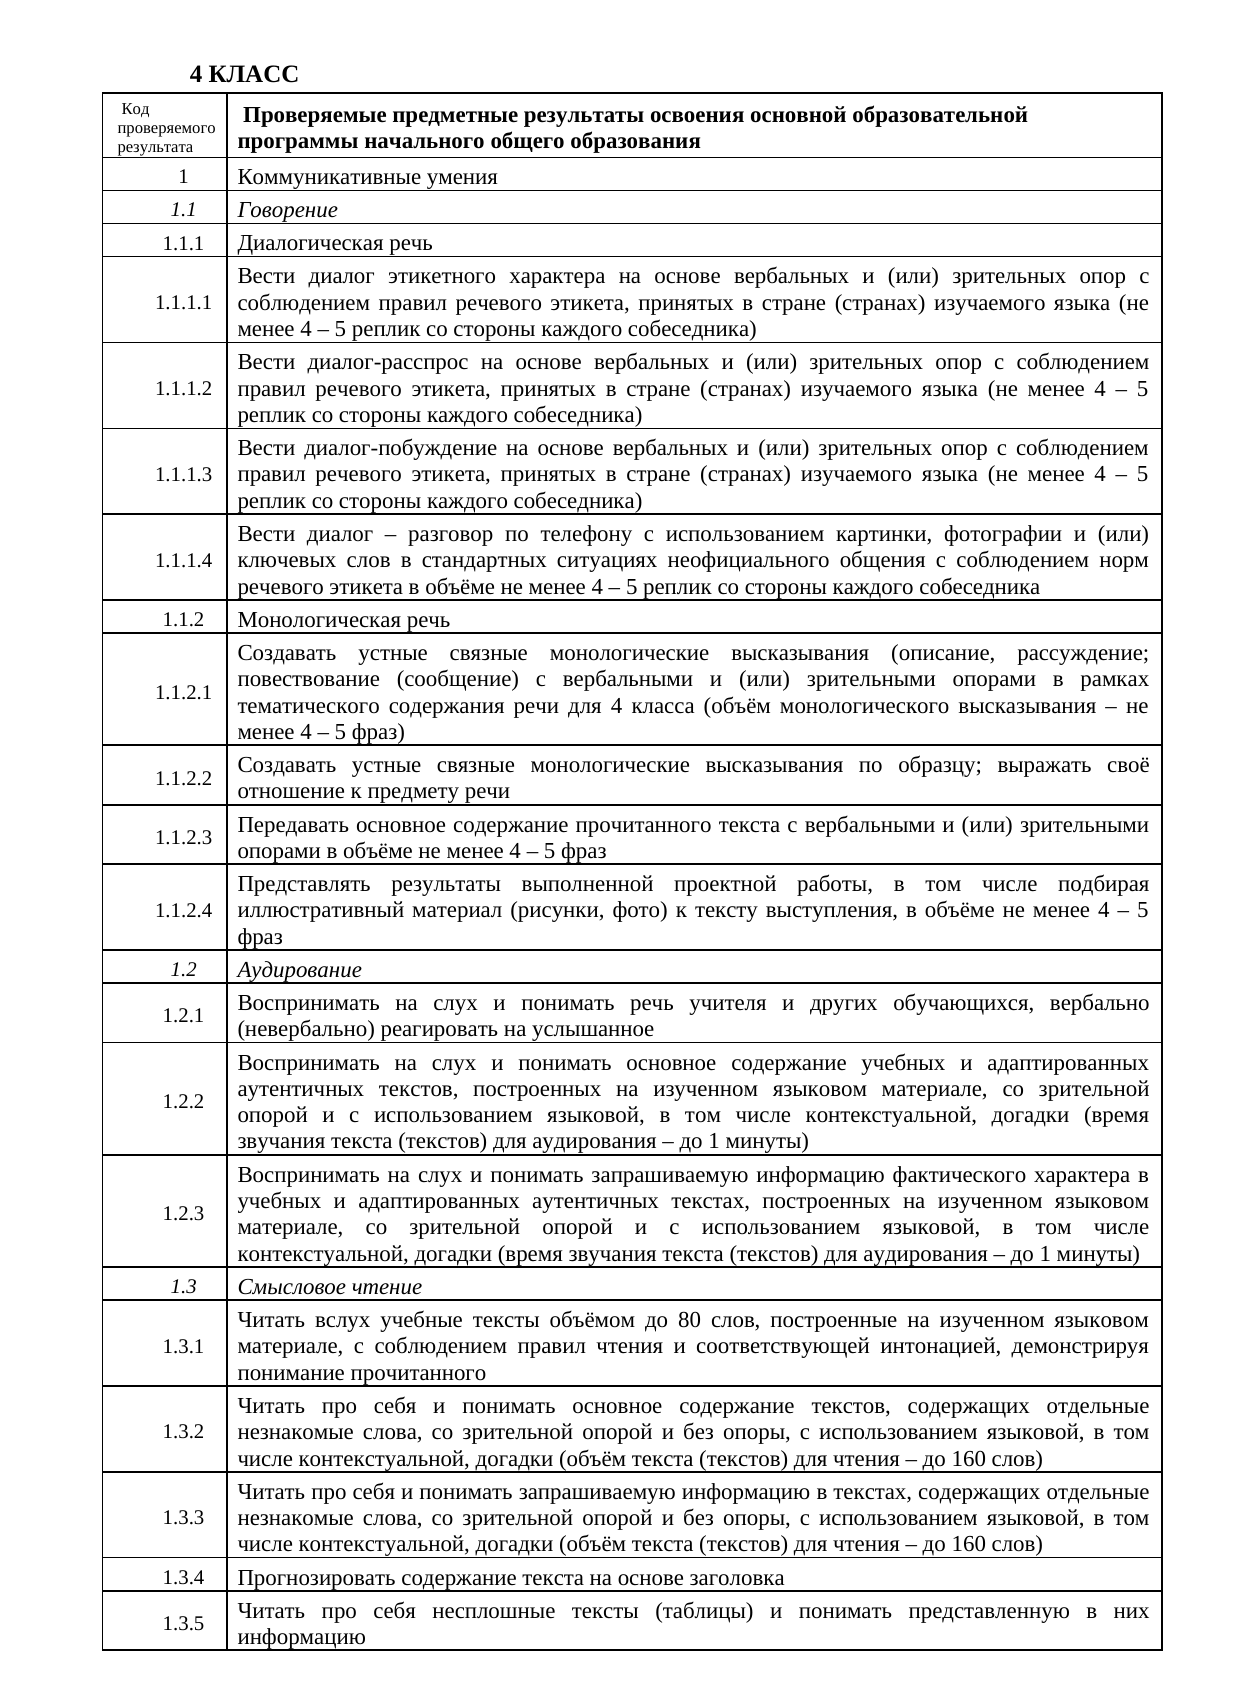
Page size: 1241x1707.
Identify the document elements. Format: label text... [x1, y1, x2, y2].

table_cell 1.3 [103, 1268, 226, 1299]
table_header Проверяемые предметные результаты освоения основной образовательной программы начального общего образования [228, 94, 1161, 156]
table_cell 1.1.1.2 [103, 343, 226, 427]
table_cell Читать про себя несплошные тексты (таблицы) и понимать представленную в них информацию [228, 1592, 1161, 1649]
table_cell 1.1.2 [103, 601, 226, 632]
table_cell Вести диалог – разговор по телефону с использованием картинки, фотографии и (или) ключевых слов в стандартных ситуациях неофициального общения с соблюдением норм речевого этикета в объёме не менее 4 – 5 реплик со стороны каждого собеседника [228, 515, 1161, 599]
table_cell Читать вслух учебные тексты объёмом до 80 слов, построенные на изученном языковом материале, с соблюдением правил чтения и соответствующей интонацией, демонстрируя понимание прочитанного [228, 1301, 1161, 1385]
table_cell Смысловое чтение [228, 1268, 1161, 1299]
table_cell 1.1.2.4 [103, 865, 226, 949]
table_cell 1.1.1.1 [103, 257, 226, 342]
table_cell Создавать устные связные монологические высказывания по образцу; выражать своё отношение к предмету речи [228, 746, 1161, 804]
table_cell Создавать устные связные монологические высказывания (описание, рассуждение; повествование (сообщение) с вербальными и (или) зрительными опорами в рамках тематического содержания речи для 4 класса (объём монологического высказывания – не менее 4 – 5 фраз) [228, 634, 1161, 744]
table_cell 1.3.5 [103, 1592, 226, 1649]
table_cell 1.2.3 [103, 1156, 226, 1266]
table_cell 1.1.2.3 [103, 806, 226, 863]
table_cell 1.2.2 [103, 1043, 226, 1154]
table_cell Вести диалог-расспрос на основе вербальных и (или) зрительных опор с соблюдением правил речевого этикета, принятых в стране (странах) изучаемого языка (не менее 4 – 5 реплик со стороны каждого собеседника) [228, 343, 1161, 427]
table_cell 1.1.1 [103, 224, 226, 256]
table_cell Коммуникативные умения [228, 158, 1161, 189]
table_cell Передавать основное содержание прочитанного текста с вербальными и (или) зрительными опорами в объёме не менее 4 – 5 фраз [228, 806, 1161, 863]
table_cell Говорение [228, 191, 1161, 223]
table_header Код проверяемого результата [103, 94, 226, 156]
table_cell 1.3.1 [103, 1301, 226, 1385]
table_cell Читать про себя и понимать основное содержание текстов, содержащих отдельные незнакомые слова, со зрительной опорой и без опоры, с использованием языковой, в том числе контекстуальной, догадки (объём текста (текстов) для чтения – до 160 слов) [228, 1387, 1161, 1471]
table_cell Диалогическая речь [228, 224, 1161, 256]
table_cell Вести диалог-побуждение на основе вербальных и (или) зрительных опор с соблюдением правил речевого этикета, принятых в стране (странах) изучаемого языка (не менее 4 – 5 реплик со стороны каждого собеседника) [228, 429, 1161, 513]
table_cell 1.1.2.2 [103, 746, 226, 804]
table_cell Прогнозировать содержание текста на основе заголовка [228, 1558, 1161, 1590]
table_cell Аудирование [228, 951, 1161, 982]
table_cell 1.1.1.4 [103, 515, 226, 599]
text 4 КЛАСС [189, 59, 1152, 88]
table_cell Представлять результаты выполненной проектной работы, в том числе подбирая иллюстративный материал (рисунки, фото) к тексту выступления, в объёме не менее 4 – 5 фраз [228, 865, 1161, 949]
table_cell Монологическая речь [228, 601, 1161, 632]
table_cell 1 [103, 158, 226, 189]
table_cell 1.3.2 [103, 1387, 226, 1471]
table_cell Воспринимать на слух и понимать запрашиваемую информацию фактического характера в учебных и адаптированных аутентичных текстах, построенных на изученном языковом материале, со зрительной опорой и с использованием языковой, в том числе контекстуальной, догадки (время звучания текста (текстов) для аудирования – до 1 минуты) [228, 1156, 1161, 1266]
table_cell Воспринимать на слух и понимать речь учителя и других обучающихся, вербально (невербально) реагировать на услышанное [228, 984, 1161, 1042]
table_cell 1.3.4 [103, 1558, 226, 1590]
table_cell 1.2 [103, 951, 226, 982]
table_cell Воспринимать на слух и понимать основное содержание учебных и адаптированных аутентичных текстов, построенных на изученном языковом материале, со зрительной опорой и с использованием языковой, в том числе контекстуальной, догадки (время звучания текста (текстов) для аудирования – до 1 минуты) [228, 1043, 1161, 1154]
table_cell 1.2.1 [103, 984, 226, 1042]
table_cell 1.1 [103, 191, 226, 223]
table_cell 1.1.2.1 [103, 634, 226, 744]
table_cell Вести диалог этикетного характера на основе вербальных и (или) зрительных опор с соблюдением правил речевого этикета, принятых в стране (странах) изучаемого языка (не менее 4 – 5 реплик со стороны каждого собеседника) [228, 257, 1161, 342]
table_cell 1.3.3 [103, 1473, 226, 1557]
table_cell 1.1.1.3 [103, 429, 226, 513]
table_cell Читать про себя и понимать запрашиваемую информацию в текстах, содержащих отдельные незнакомые слова, со зрительной опорой и без опоры, с использованием языковой, в том числе контекстуальной, догадки (объём текста (текстов) для чтения – до 160 слов) [228, 1473, 1161, 1557]
